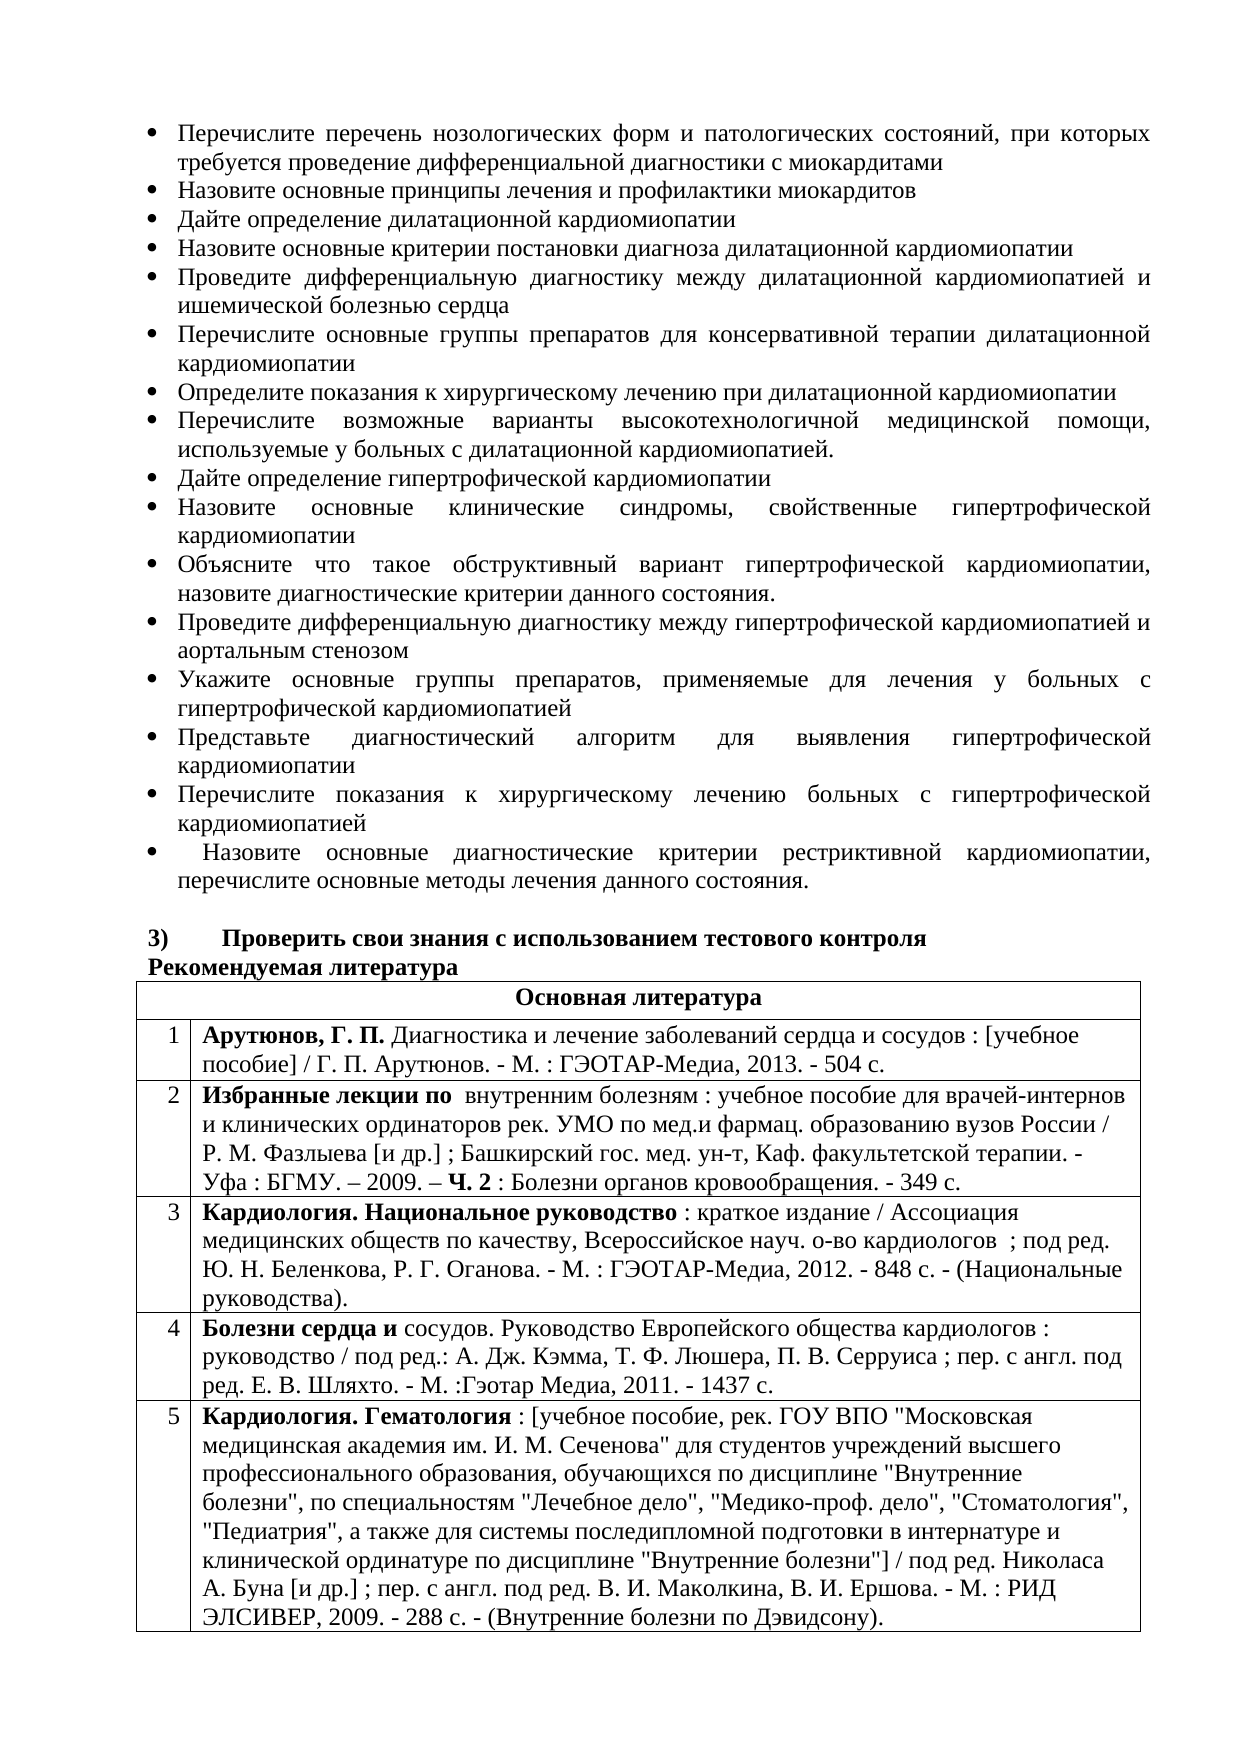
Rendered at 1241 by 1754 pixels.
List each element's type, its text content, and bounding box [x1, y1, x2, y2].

list Проведите дифференциальную диагностику между гипертрофической кардиомиопатией и аортальным стенозом [148, 607, 1152, 664]
table_cell 2 [137, 1081, 190, 1196]
table_cell Избранные лекции по внутренним болезням : учебное пособие для врачей-интернов и клинических ординаторов рек. УМО по мед.и фармац. образованию вузов России / Р. М. Фазлыева [и др.] ; Башкирский гос. мед. ун-т, Каф. факультетской терапии. - Уфа : БГМУ. – 2009. – Ч. 2 : Болезни органов кровообращения. - 349 с. [191, 1081, 1140, 1196]
table_header Основная литература [137, 982, 1140, 1019]
text Рекомендуемая литература [148, 952, 1152, 981]
list Перечислите возможные варианты высокотехнологичной медицинской помощи, используемые у больных с дилатационной кардиомиопатией. [148, 406, 1152, 463]
list Укажите основные группы препаратов, применяемые для лечения у больных с гипертрофической кардиомиопатией [148, 664, 1152, 722]
table_cell 5 [137, 1401, 190, 1631]
table_cell 1 [137, 1020, 190, 1079]
list Назовите основные клинические синдромы, свойственные гипертрофической кардиомиопатии [148, 492, 1152, 549]
list Перечислите перечень нозологических форм и патологических состояний, при которых требуется проведение дифференциальной диагностики с миокардитами [148, 118, 1152, 176]
list Дайте определение гипертрофической кардиомиопатии [148, 463, 1152, 492]
table_cell Кардиология. Гематология : [учебное пособие, рек. ГОУ ВПО "Московская медицинская академия им. И. М. Сеченова" для студентов учреждений высшего профессионального образования, обучающихся по дисциплине "Внутренние болезни", по специальностям "Лечебное дело", "Медико-проф. дело", "Стоматология", "Педиатрия", а также для системы последипломной подготовки в интернатуре и клинической ординатуре по дисциплине "Внутренние болезни"] / под ред. Николаса А. Буна [и др.] ; пер. с англ. под ред. В. И. Маколкина, В. И. Ершова. - М. : РИД ЭЛСИВЕР, 2009. - 288 с. - (Внутренние болезни по Дэвидсону). [191, 1401, 1140, 1631]
table_cell 3 [137, 1197, 190, 1312]
table_cell 4 [137, 1313, 190, 1400]
list Назовите основные принципы лечения и профилактики миокардитов [148, 176, 1152, 204]
list Определите показания к хирургическому лечению при дилатационной кардиомиопатии [148, 377, 1152, 406]
list Объясните что такое обструктивный вариант гипертрофической кардиомиопатии, назовите диагностические критерии данного состояния. [148, 549, 1152, 607]
list Проведите дифференциальную диагностику между дилатационной кардиомиопатией и ишемической болезнью сердца [148, 262, 1152, 319]
table_cell Кардиология. Национальное руководство : краткое издание / Ассоциация медицинских обществ по качеству, Всероссийское науч. о-во кардиологов ; под ред. Ю. Н. Беленкова, Р. Г. Оганова. - М. : ГЭОТАР-Медиа, 2012. - 848 с. - (Национальные руководства). [191, 1197, 1140, 1312]
list Перечислите показания к хирургическому лечению больных с гипертрофической кардиомиопатией [148, 779, 1152, 837]
table_cell Арутюнов, Г. П. Диагностика и лечение заболеваний сердца и сосудов : [учебное пособие] / Г. П. Арутюнов. - М. : ГЭОТАР-Медиа, 2013. - 504 с. [191, 1020, 1140, 1079]
list Представьте диагностический алгоритм для выявления гипертрофической кардиомиопатии [148, 722, 1152, 779]
list Назовите основные критерии постановки диагноза дилатационной кардиомиопатии [148, 233, 1152, 262]
list Назовите основные диагностические критерии рестриктивной кардиомиопатии, перечислите основные методы лечения данного состояния. [148, 837, 1152, 894]
list Дайте определение дилатационной кардиомиопатии [148, 204, 1152, 233]
list Перечислите основные группы препаратов для консервативной терапии дилатационной кардиомиопатии [148, 319, 1152, 377]
list Проверить свои знания с использованием тестового контроля [148, 923, 1152, 952]
table_cell Болезни сердца и сосудов. Руководство Европейского общества кардиологов : руководство / под ред.: А. Дж. Кэмма, Т. Ф. Люшера, П. В. Серруиса ; пер. с англ. под ред. Е. В. Шляхто. - М. :Гэотар Медиа, 2011. - 1437 с. [191, 1313, 1140, 1400]
